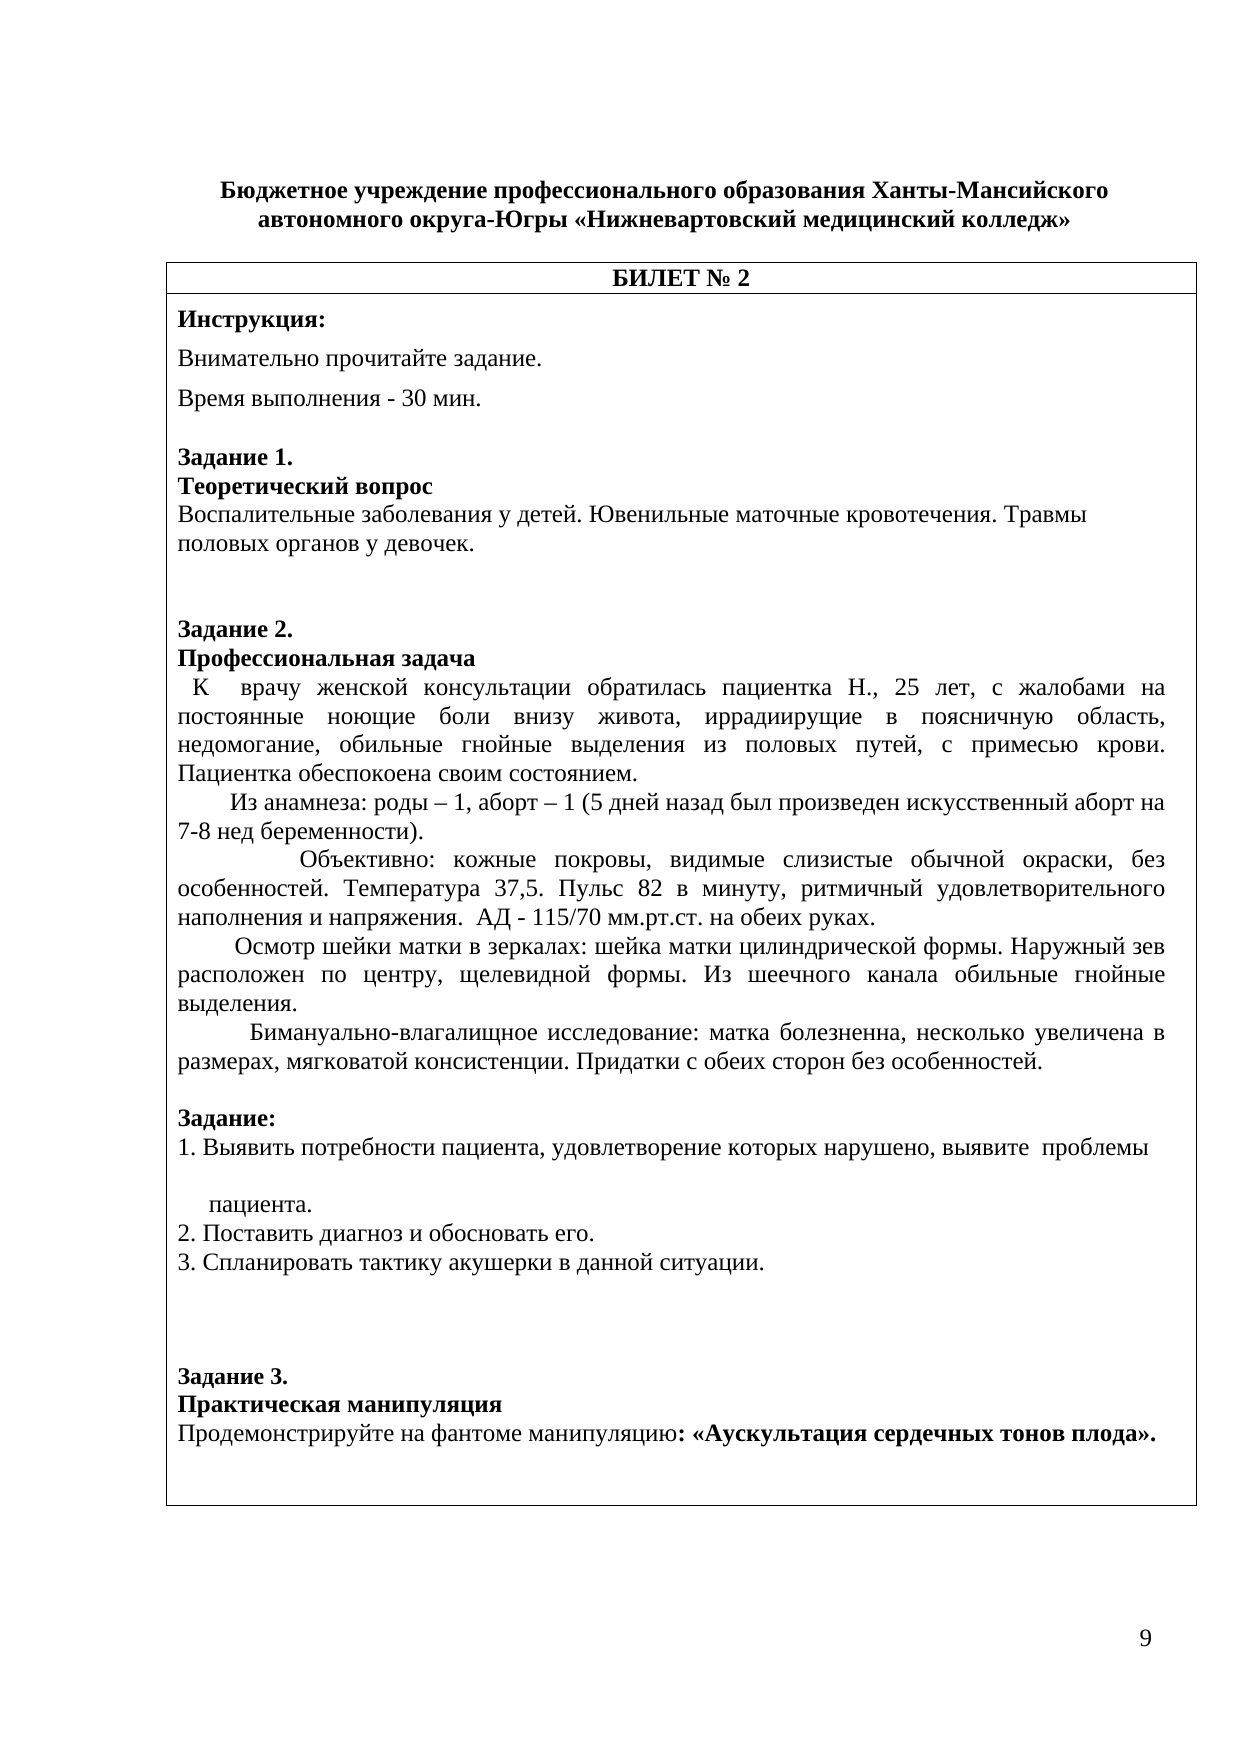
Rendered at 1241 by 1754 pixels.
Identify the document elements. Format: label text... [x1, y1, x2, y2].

table_cell Инструкция: Внимательно прочитайте задание. Время выполнения - 30 мин. Задание 1. Теоретический вопрос Воспалительные заболевания у детей. Ювенильные маточные кровотечения. Травмы половых органов у девочек. Задание 2. Профессиональная задача К врачу женской консультации обратилась пациентка Н., 25 лет, с жалобами на постоянные ноющие боли внизу живота, иррадиирущие в поясничную область, недомогание, обильные гнойные выделения из половых путей, с примесью крови. Пациентка обеспокоена своим состоянием. Из анамнеза: роды – 1, аборт – 1 (5 дней назад был произведен искусственный аборт на 7-8 нед беременности). Объективно: кожные покровы, видимые слизистые обычной окраски, без особенностей. Температура 37,5. Пульс 82 в минуту, ритмичный удовлетворительного наполнения и напряжения. АД - 115/70 мм.рт.ст. на обеих руках. Осмотр шейки матки в зеркалах: шейка матки цилиндрической формы. Наружный зев расположен по центру, щелевидной формы. Из шеечного канала обильные гнойные выделения. Бимануально-влагалищное исследование: матка болезненна, несколько увеличена в размерах, мягковатой консистенции. Придатки с обеих сторон без особенностей. Задание: 1. Выявить потребности пациента, удовлетворение которых нарушено, выявите проблемы пациента. 2. Поставить диагноз и обосновать его. 3. Спланировать тактику акушерки в данной ситуации. Задание 3. Практическая манипуляция Продемонстрируйте на фантоме манипуляцию: «Аускультация сердечных тонов плода». [167, 294, 1196, 1504]
text Бюджетное учреждение профессионального образования Ханты-Мансийского автономного округа-Югры «Нижневартовский медицинский колледж» [177, 176, 1152, 233]
table_header БИЛЕТ № 2 [167, 263, 1196, 293]
